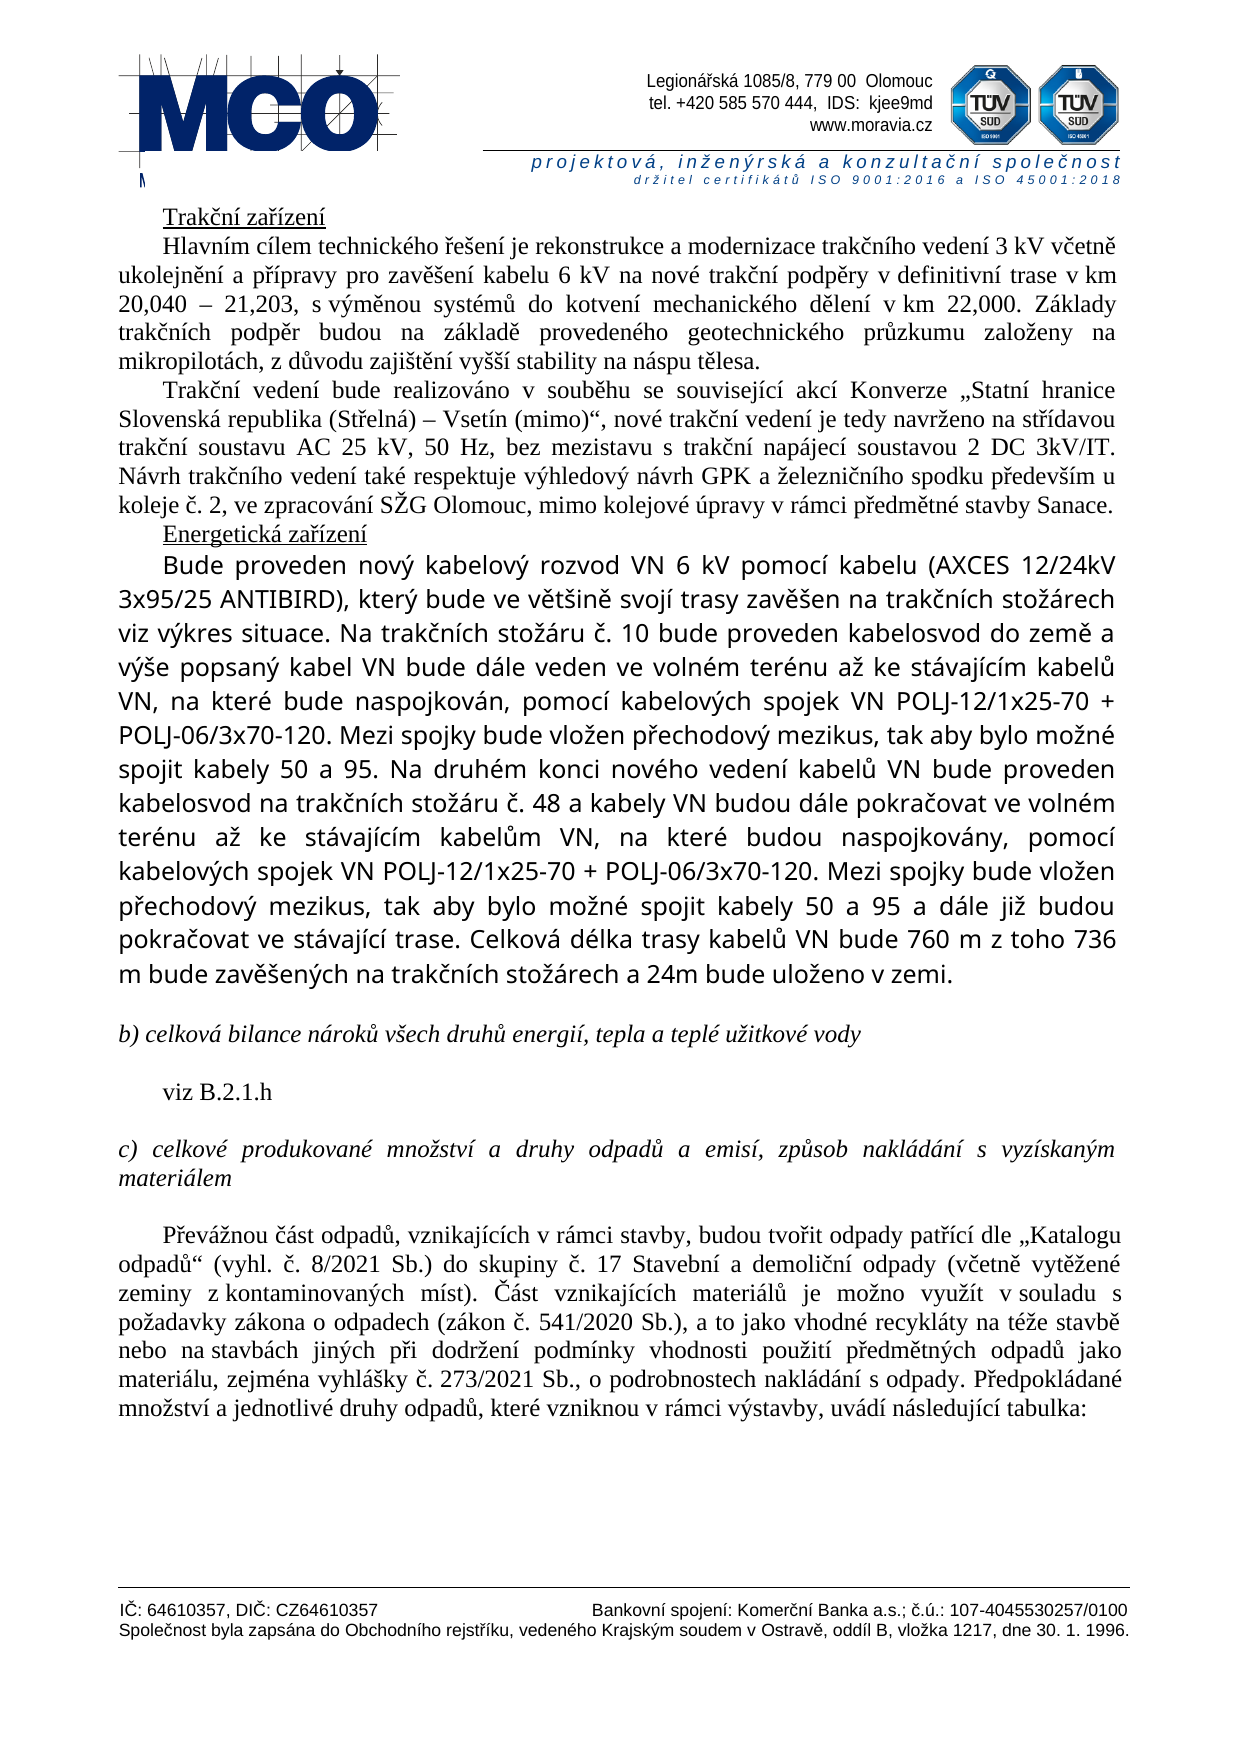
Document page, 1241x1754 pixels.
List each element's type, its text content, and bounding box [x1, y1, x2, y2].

text c) celkové produkované množství a druhy odpadů a emisí, způsob nakládání s vyzískaným materiálem [118, 1134, 1117, 1192]
text viz B.2.1.h [118, 1077, 1117, 1105]
text Převážnou část odpadů, vznikajících v rámci stavby, budou tvořit odpady patřící dle „Katalogu odpadů“ (vyhl. č. 8/2021 Sb.) do skupiny č. 17 Stavební a demoliční odpady (včetně vytěžené zeminy z kontaminovaných míst). Část vznikajících materiálů je možno využít v souladu s požadavky zákona o odpadech (zákon č. 541/2020 Sb.), a to jako vhodné recykláty na téže stavbě nebo na stavbách jiných při dodržení podmínky vhodnosti použití předmětných odpadů jako materiálu, zejména vyhlášky č. 273/2021 Sb., o podrobnostech nakládání s odpady. Předpokládané množství a jednotlivé druhy odpadů, které vzniknou v rámci výstavby, uvádí následující tabulka: [118, 1220, 1122, 1422]
text b) celková bilance nároků všech druhů energií, tepla a teplé užitkové vody [118, 1019, 1117, 1048]
picture [948, 62, 1121, 147]
text Trakční zařízení [118, 194, 1117, 231]
text Bude proveden nový kabelový rozvod VN 6 kV pomocí kabelu (AXCES 12/24kV 3x95/25 ANTIBIRD), který bude ve většině svojí trasy zavěšen na trakčních stožárech viz výkres situace. Na trakčních stožáru č. 10 bude proveden kabelosvod do země a výše popsaný kabel VN bude dále veden ve volném terénu až ke stávajícím kabelů VN, na které bude naspojkován, pomocí kabelových spojek VN POLJ-12/1x25-70 + POLJ-06/3x70-120. Mezi spojky bude vložen přechodový mezikus, tak aby bylo možné spojit kabely 50 a 95. Na druhém konci nového vedení kabelů VN bude proveden kabelosvod na trakčních stožáru č. 48 a kabely VN budou dále pokračovat ve volném terénu až ke stávajícím kabelům VN, na které budou naspojkovány, pomocí kabelových spojek VN POLJ-12/1x25-70 + POLJ-06/3x70-120. Mezi spojky bude vložen přechodový mezikus, tak aby bylo možné spojit kabely 50 a 95 a dále již budou pokračovat ve stávající trase. Celková délka trasy kabelů VN bude 760 m z toho 736 m bude zavěšených na trakčních stožárech a 24m bude uloženo v zemi. [118, 547, 1117, 990]
text Trakční vedení bude realizováno v souběhu se související akcí Konverze „Statní hranice Slovenská republika (Střelná) – Vsetín (mimo)“, nové trakční vedení je tedy navrženo na střídavou trakční soustavu AC 25 kV, 50 Hz, bez mezistavu s trakční napájecí soustavou 2 DC 3kV/IT. Návrh trakčního vedení také respektuje výhledový návrh GPK a železničního spodku především u koleje č. 2, ve zpracování SŽG Olomouc, mimo kolejové úpravy v rámci předmětné stavby Sanace. [118, 375, 1117, 519]
text Energetická zařízení [118, 519, 1117, 547]
text Hlavním cílem technického řešení je rekonstrukce a modernizace trakčního vedení 3 kV včetně ukolejnění a přípravy pro zavěšení kabelu 6 kV na nové trakční podpěry v definitivní trase v km 20,040 – 21,203, s výměnou systémů do kotvení mechanického dělení v km 22,000. Základy trakčních podpěr budou na základě provedeného geotechnického průzkumu založeny na mikropilotách, z důvodu zajištění vyšší stability na náspu tělesa. [118, 231, 1117, 375]
